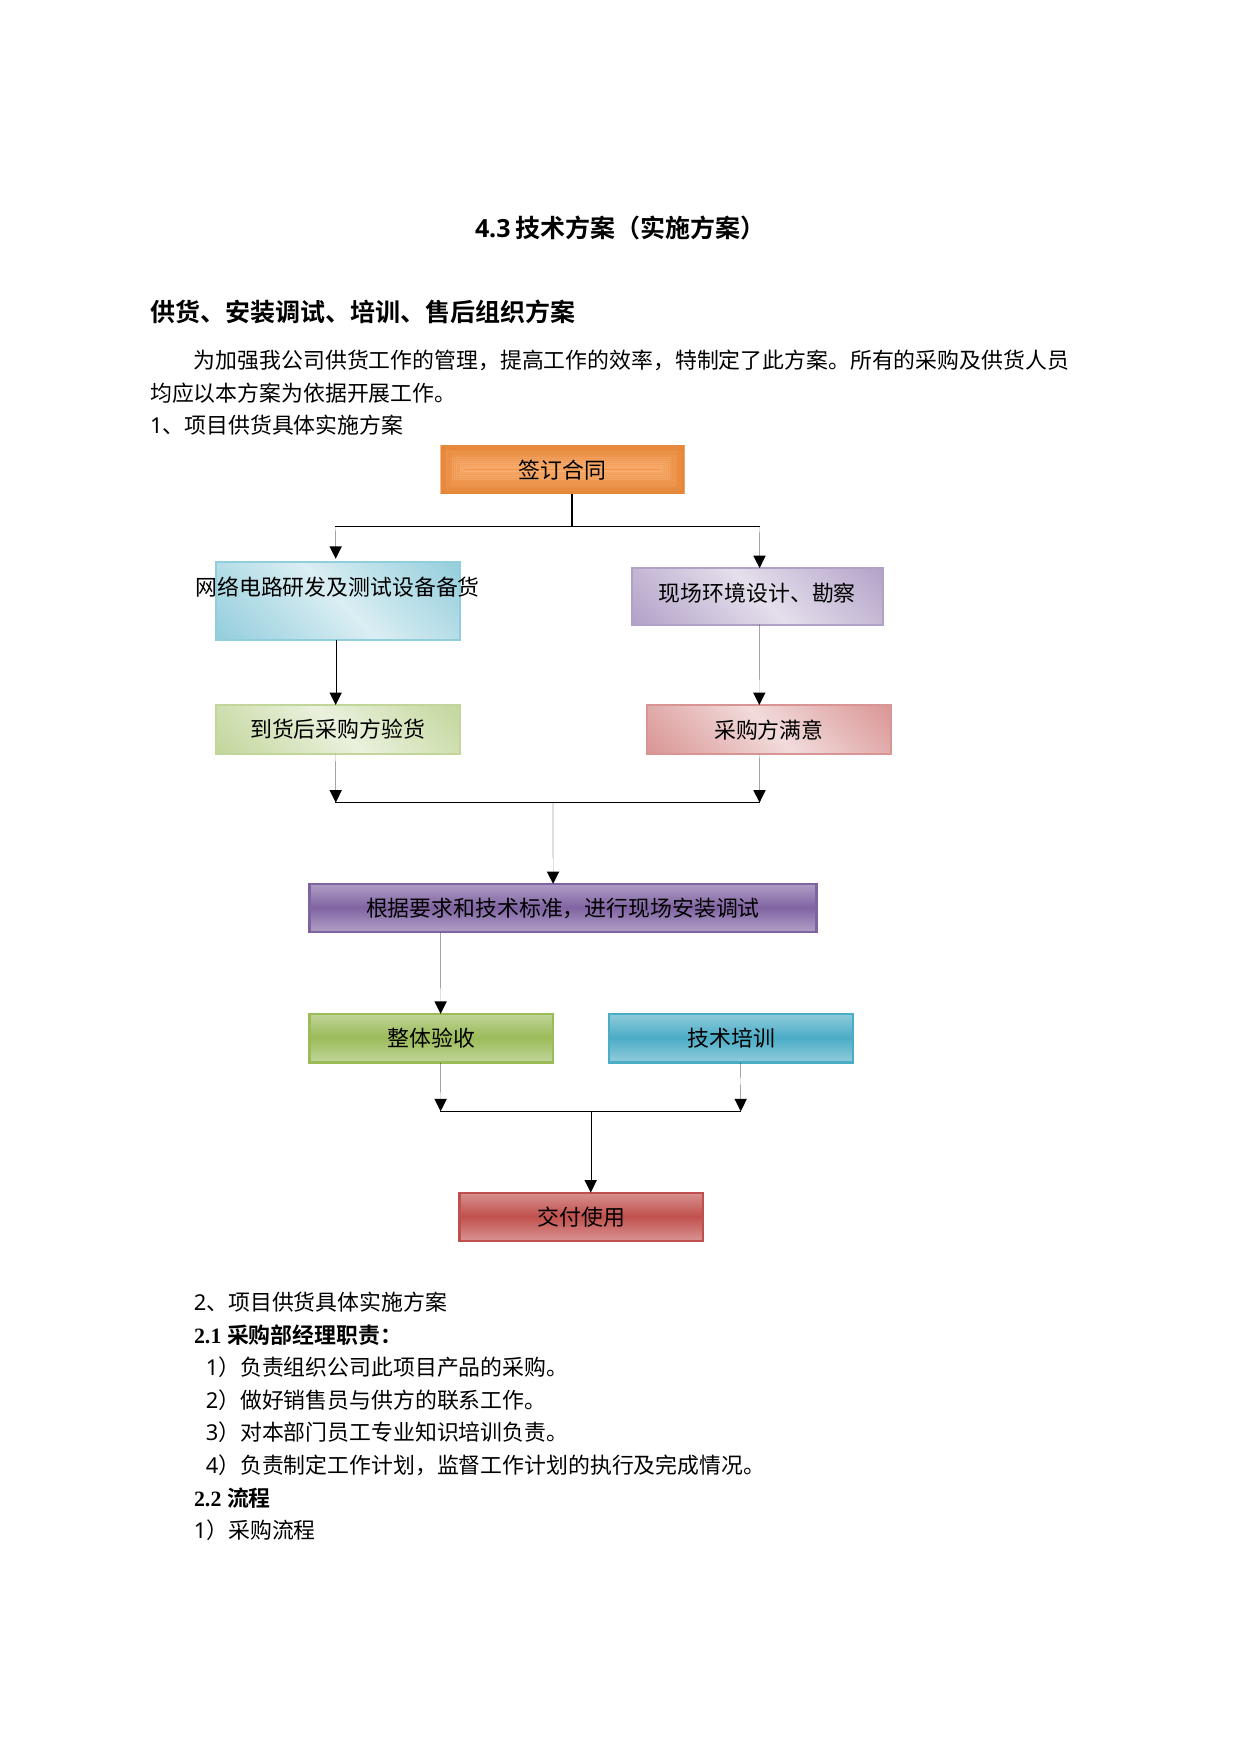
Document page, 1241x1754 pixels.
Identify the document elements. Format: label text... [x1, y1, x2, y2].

text 4.3技术方案（实施方案） [150, 194, 1090, 259]
subtitle 2.2 流程 [150, 1480, 1090, 1513]
text 2）做好销售员与供方的联系工作。 [150, 1383, 1090, 1415]
subtitle 供货、安装调试、培训、售后组织方案 [150, 278, 1090, 343]
text 1）负责组织公司此项目产品的采购。 [150, 1350, 1090, 1383]
text 3）对本部门员工专业知识培训负责。 [150, 1415, 1090, 1448]
subtitle 项目供货具体实施方案 [150, 408, 1090, 440]
text 4）负责制定工作计划，监督工作计划的执行及完成情况。 [150, 1448, 1090, 1480]
subtitle 2.1 采购部经理职责： [150, 1318, 1090, 1350]
text 为加强我公司供货工作的管理，提高工作的效率，特制定了此方案。所有的采购及供货人员均应以本方案为依据开展工作。 [150, 343, 1090, 408]
text 1）采购流程 [150, 1513, 1090, 1545]
subtitle 2、项目供货具体实施方案 [150, 1285, 1090, 1318]
